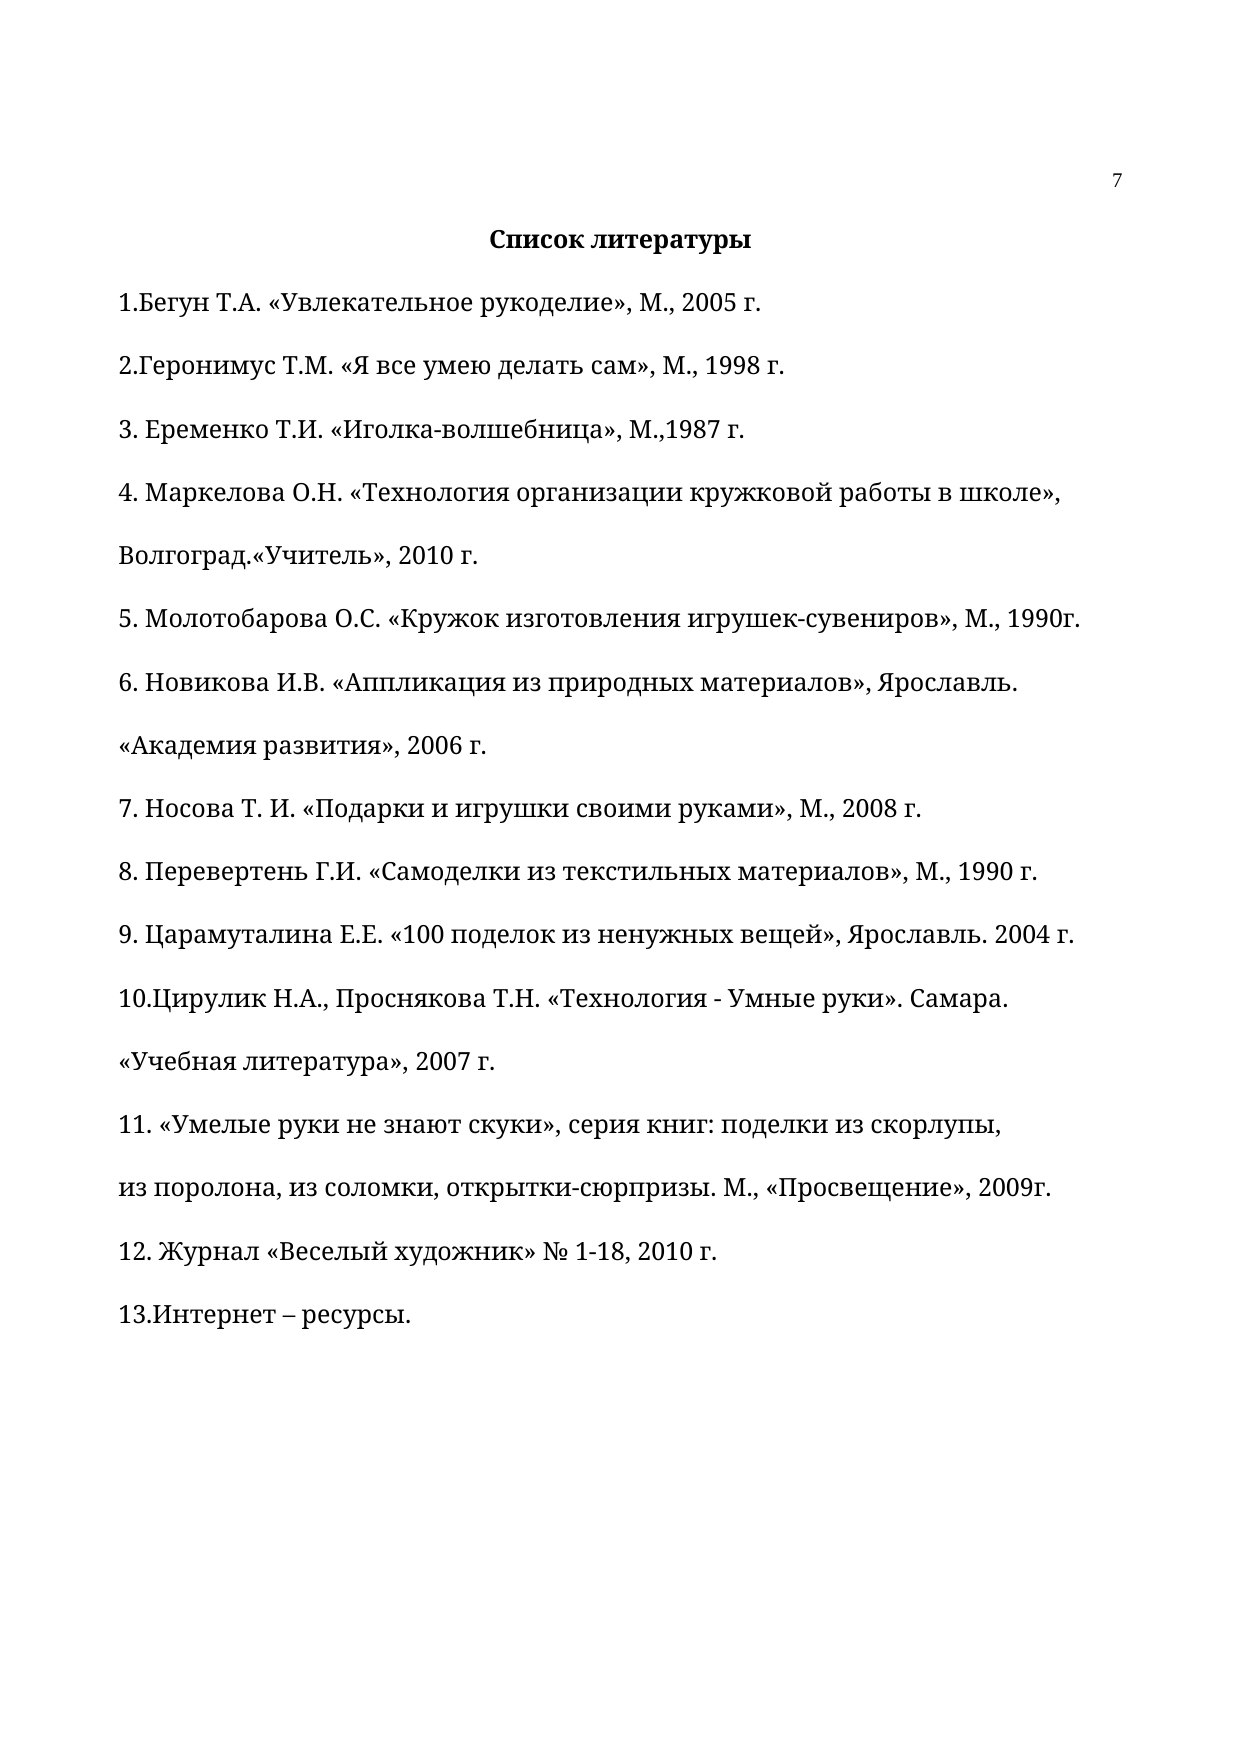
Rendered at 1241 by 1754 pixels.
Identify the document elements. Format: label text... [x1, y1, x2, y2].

text 12. Журнал «Веселый художник» № 1-18, . [118, 1233, 1122, 1267]
text 7. Носова Т. И. «Подарки и игрушки своими руками», М., . [118, 791, 1122, 825]
text Список литературы [118, 222, 1122, 256]
text 8. Перевертень Г.И. «Самоделки из текстильных материалов», М., . [118, 854, 1122, 888]
text 7 [118, 168, 1122, 192]
text «Академия развития», . [118, 727, 1122, 761]
text 11. «Умелые руки не знают скуки», серия книг: поделки из скорлупы, [118, 1107, 1122, 1141]
text 3. Еременко Т.И. «Иголка-волшебница», М.,1987 г. [118, 411, 1122, 445]
text 13.Интернет – ресурсы. [118, 1296, 1122, 1331]
text Волгоград.«Учитель», . [118, 538, 1122, 572]
text 9. Царамуталина Е.Е. «100 поделок из ненужных вещей», Ярославль. . [118, 917, 1122, 951]
text из поролона, из соломки, открытки-сюрпризы. М., «Просвещение», 2009г. [118, 1170, 1122, 1204]
text 4. Маркелова О.Н. «Технология организации кружковой работы в школе», [118, 474, 1122, 508]
text 5. Молотобарова О.С. «Кружок изготовления игрушек-сувениров», М., 1990г. [118, 601, 1122, 635]
text «Учебная литература», . [118, 1043, 1122, 1078]
text 10.Цирулик Н.А., Проснякова Т.Н. «Технология - Умные руки». Самара. [118, 980, 1122, 1014]
text 6. Новикова И.В. «Аппликация из природных материалов», Ярославль. [118, 664, 1122, 698]
text 2.Геронимус Т.М. «Я все умею делать сам», М., . [118, 348, 1122, 382]
text 1.Бегун Т.А. «Увлекательное рукоделие», М., . [118, 285, 1122, 319]
